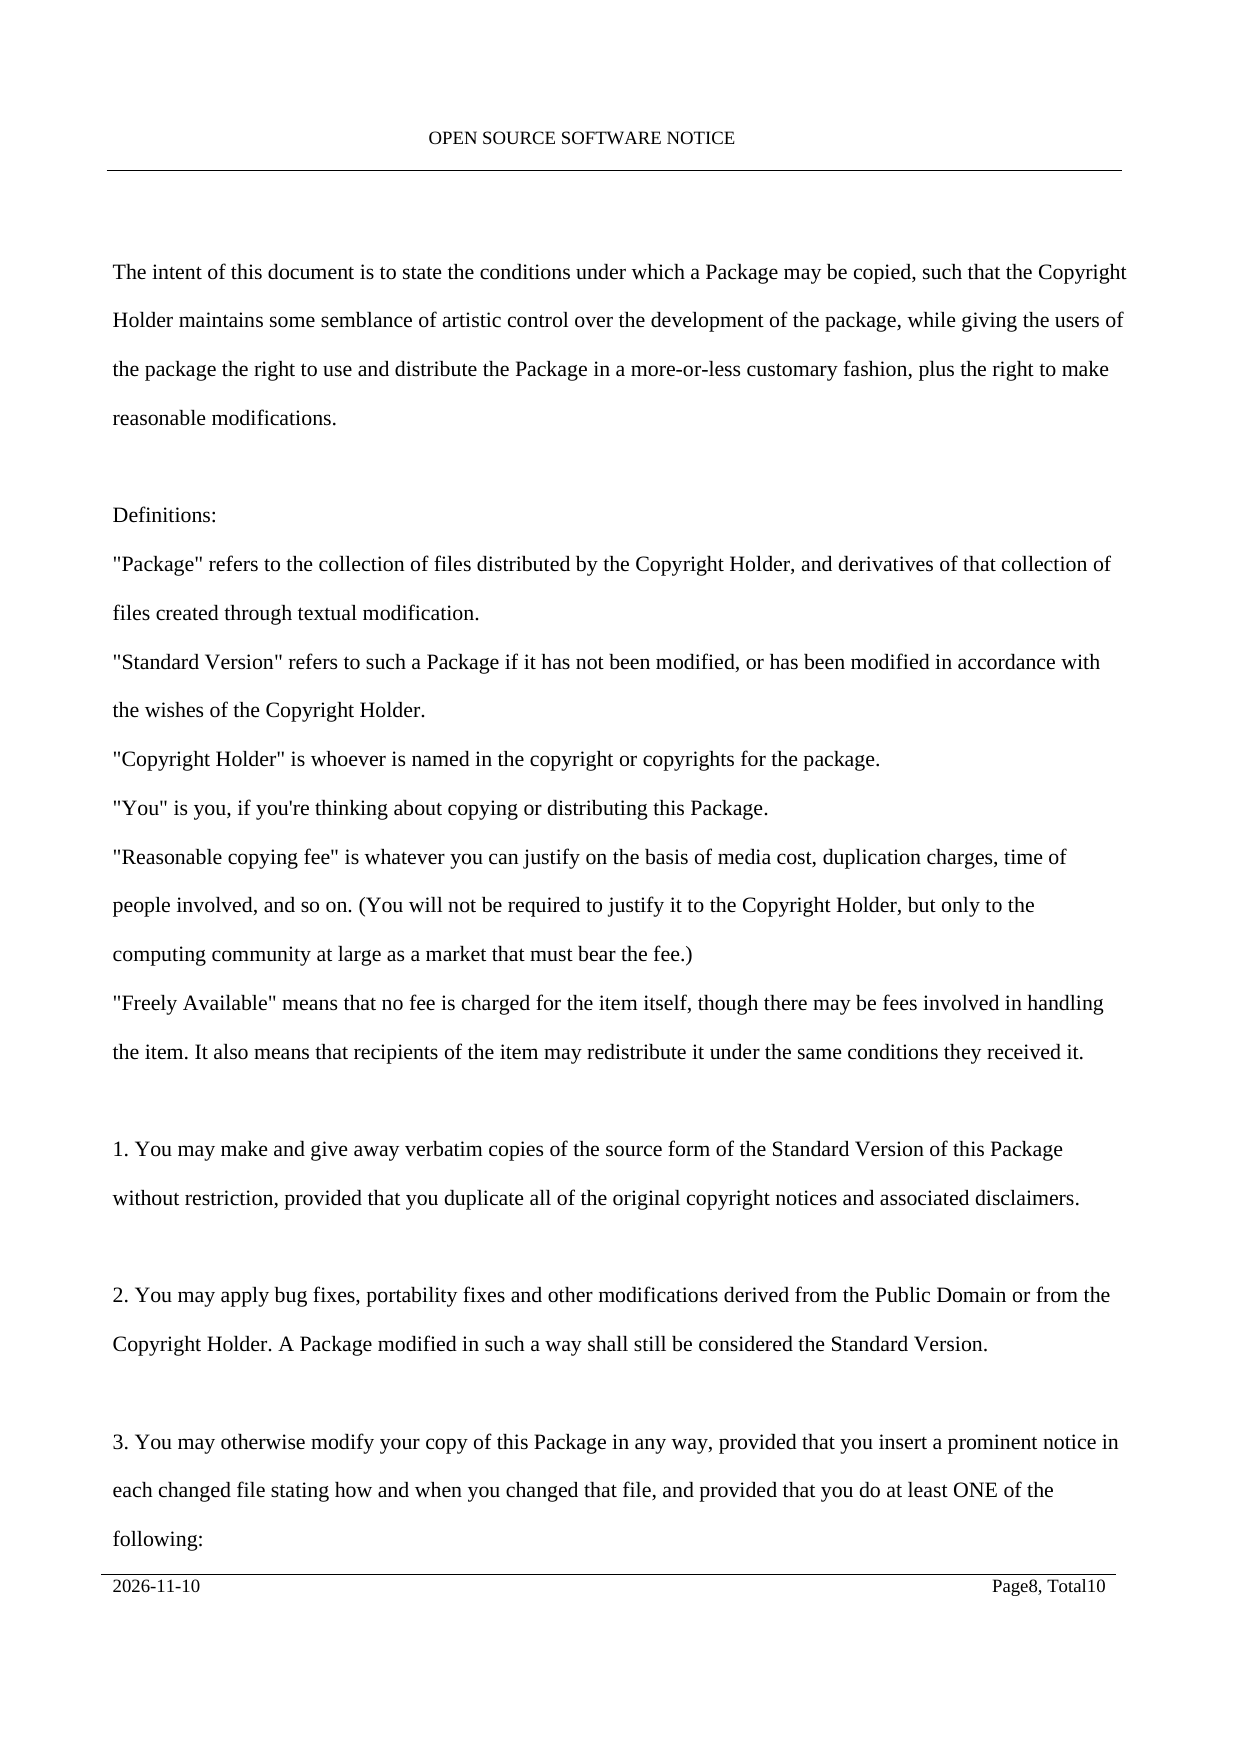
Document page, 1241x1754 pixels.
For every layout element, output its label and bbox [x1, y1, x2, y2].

text [112, 206, 1128, 1555]
